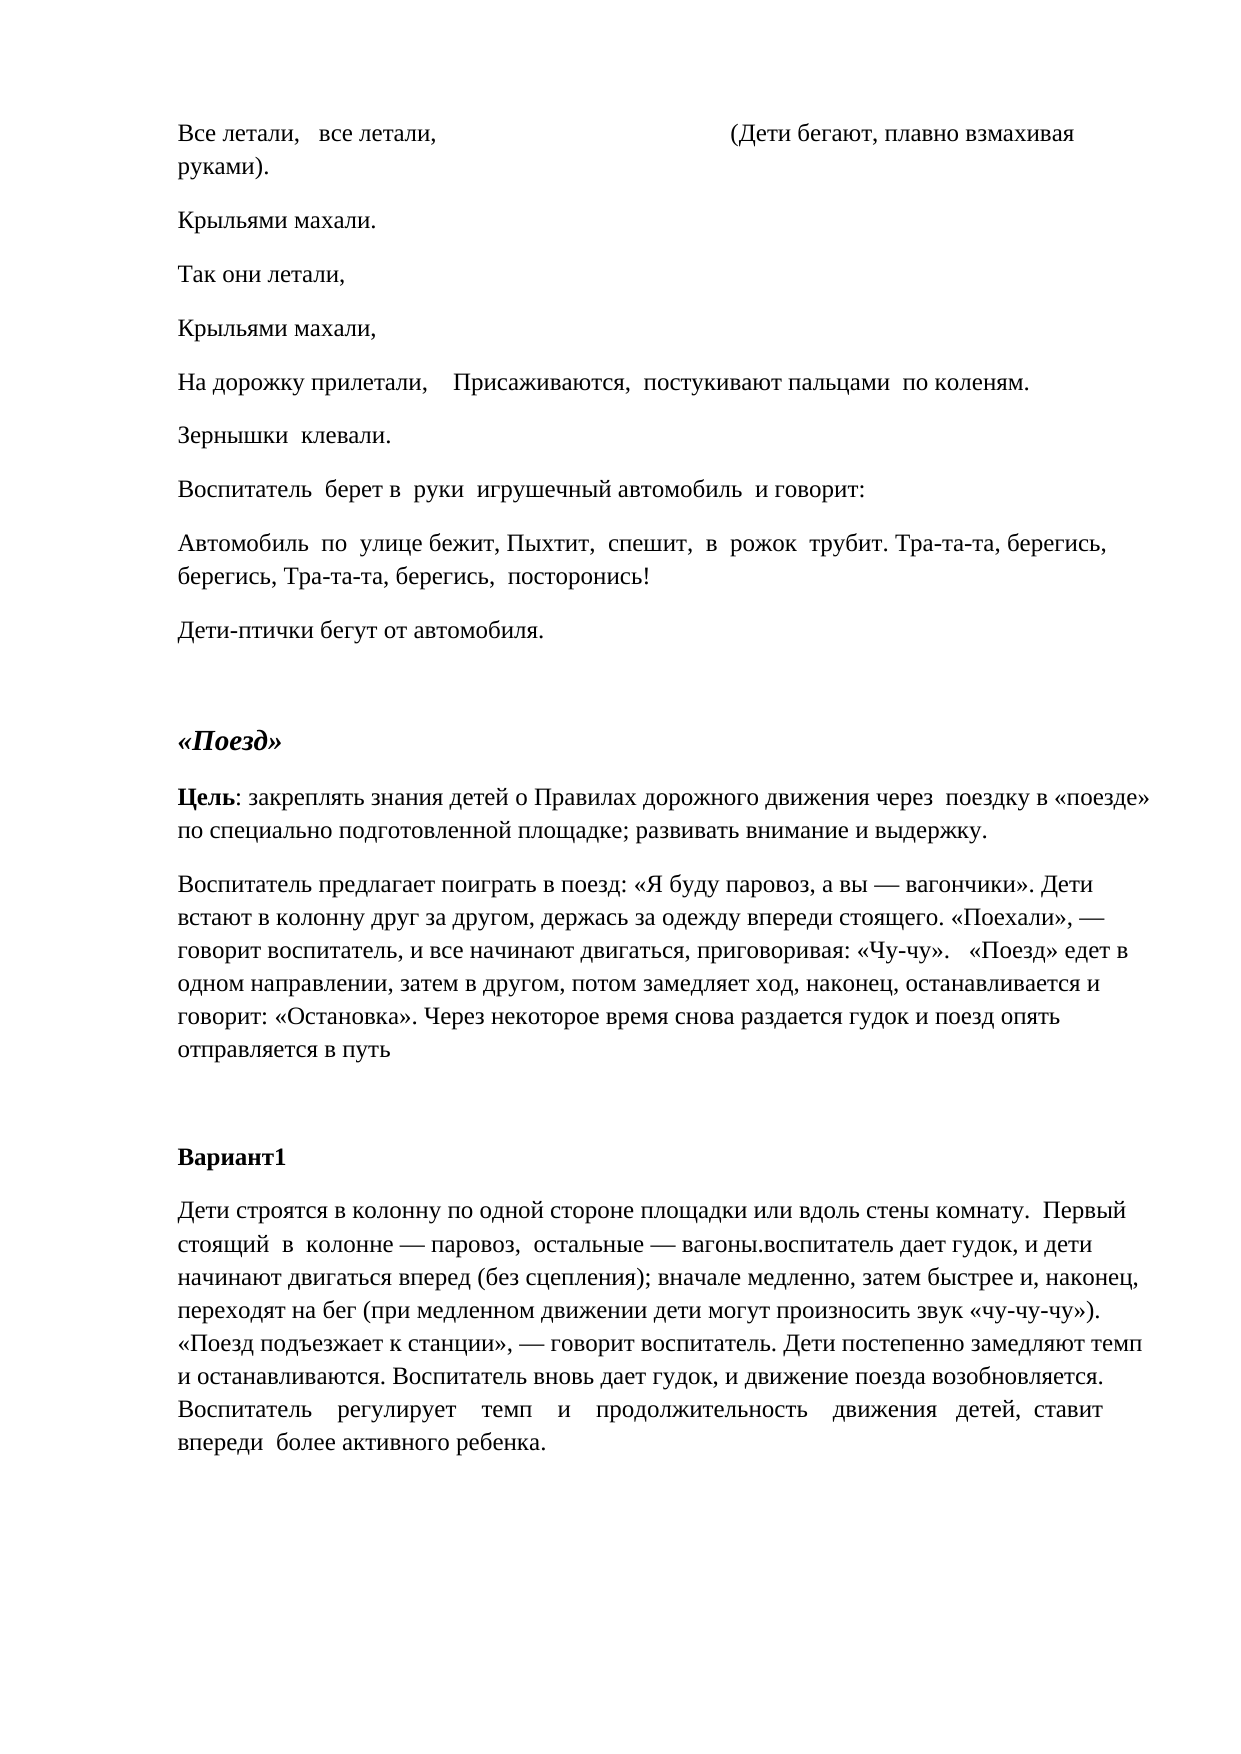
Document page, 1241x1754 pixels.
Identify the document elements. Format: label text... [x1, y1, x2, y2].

text Вариант1 [177, 1142, 1152, 1171]
text Крыльями махали, [177, 313, 1152, 341]
text Дети-птички бегут от автомобиля. [177, 615, 1152, 644]
text Автомобиль по улице бежит, Пыхтит, спешит, в рожок трубит. Тра-та-та, берегись, берегись, Тра-та-та, берегись, посторонись! [177, 528, 1152, 590]
text Воспитатель берет в руки игрушечный автомобиль и говорит: [177, 474, 1152, 503]
text Зернышки клевали. [177, 420, 1152, 449]
text Дети строятся в колонну по одной стороне площадки или вдоль стены комнату. Первый стоящий в колонне — паровоз, остальные — вагоны.воспитатель дает гудок, и дети начинают двигаться вперед (без сцепления); вначале медленно, затем быстрее и, наконец, переходят на бег (при медленном движении дети могут произносить звук «чу-чу-чу»). «Поезд подъезжает к станции», — говорит воспитатель. Дети постепенно замедляют темп и останавливаются. Воспитатель вновь дает гудок, и движение поезда возобновляется. Воспитатель регулирует темп и продолжительность движения детей, ставит впереди более активного ребенка. [177, 1196, 1152, 1456]
text Так они летали, [177, 259, 1152, 288]
text Крыльями махали. [177, 205, 1152, 234]
text На дорожку прилетали, Присаживаются, постукивают пальцами по коленям. [177, 367, 1152, 395]
text «Поезд» [177, 723, 1152, 756]
text Воспитатель предлагает поиграть в поезд: «Я буду паровоз, а вы — вагончики». Дети встают в колонну друг за другом, держась за одежду впереди стоящего. «Поехали», — говорит воспитатель, и все начинают двигаться, приговоривая: «Чу-чу». «Поезд» едет в одном направлении, затем в другом, потом замедляет ход, наконец, останавливается и говорит: «Остановка». Через некоторое время снова раздается гудок и поезд опять отправляется в путь [177, 869, 1152, 1063]
text Цель: закреплять знания детей о Правилах дорожного движения через поездку в «поезде» по специально подготовленной площадке; развивать внимание и выдержку. [177, 782, 1152, 844]
text Все летали, все летали, (Дети бегают, плавно взмахивая руками). [177, 118, 1152, 180]
